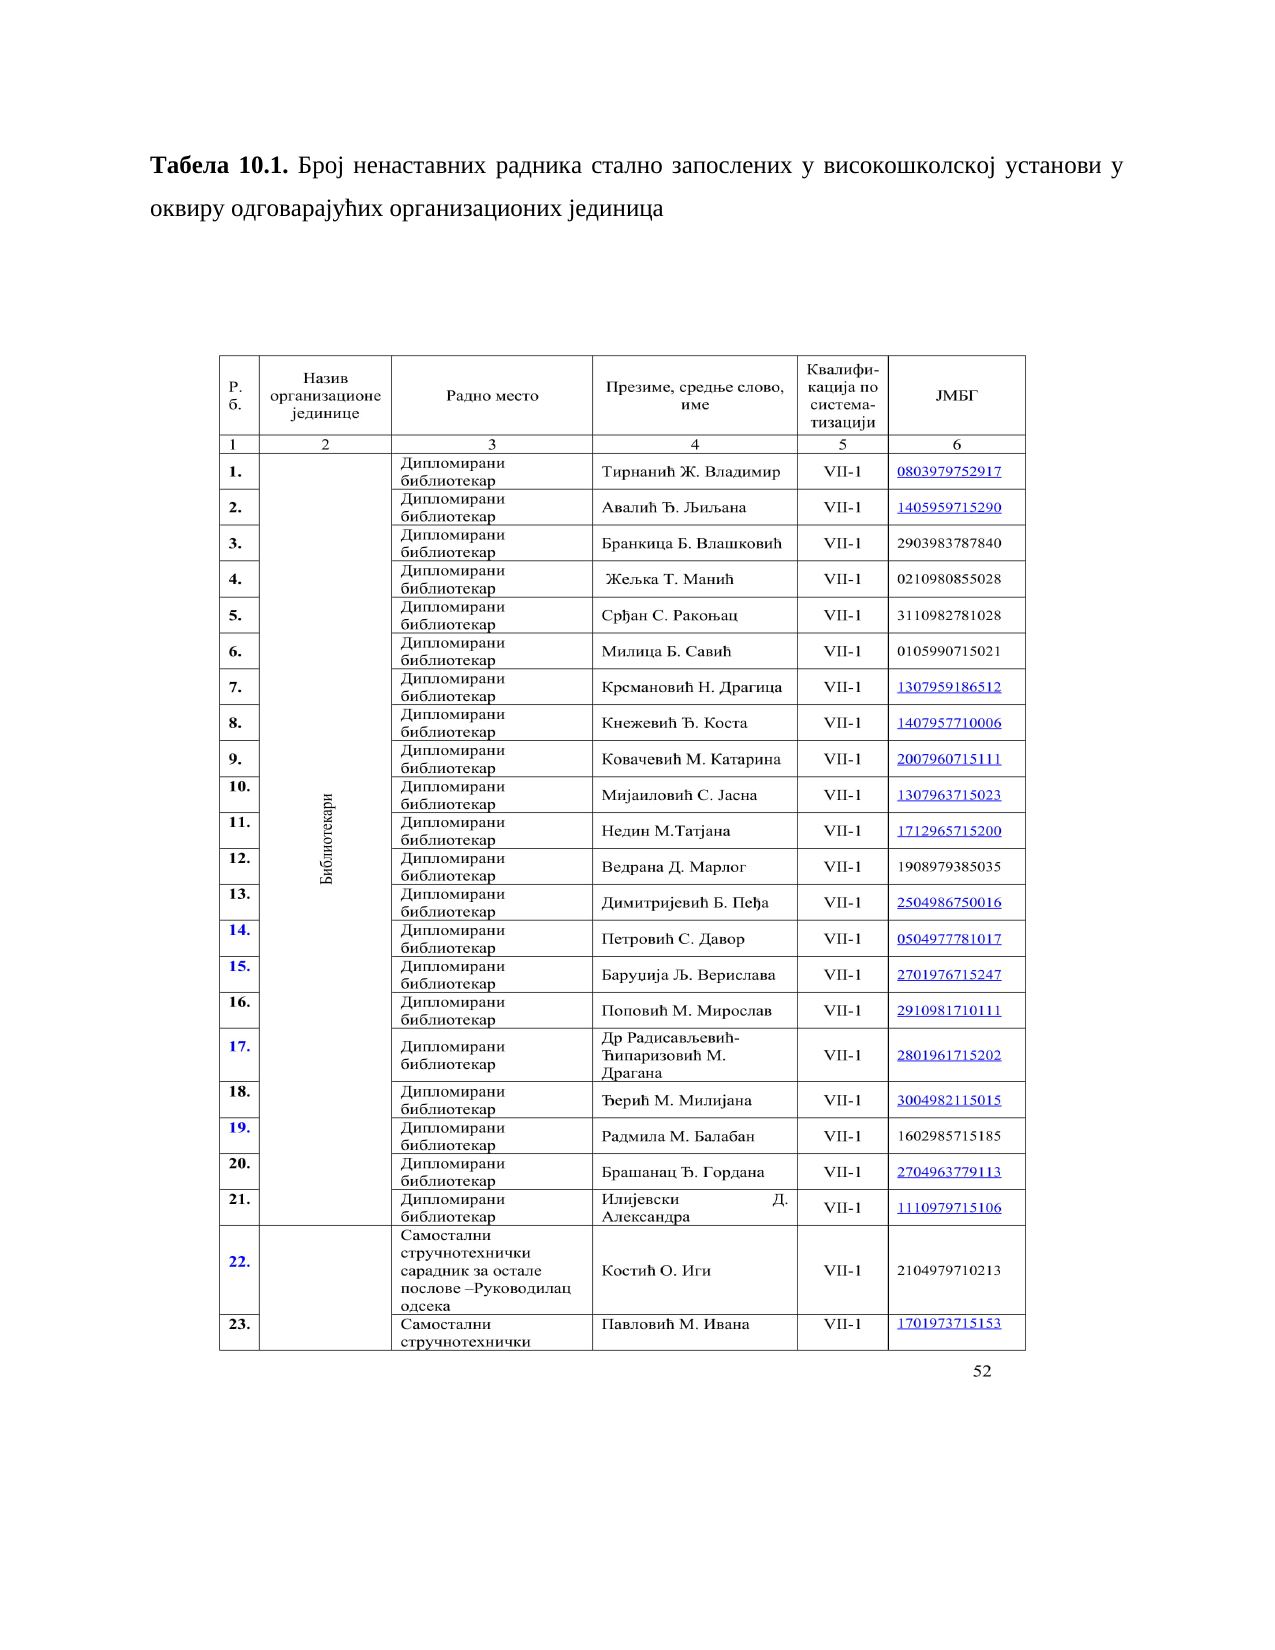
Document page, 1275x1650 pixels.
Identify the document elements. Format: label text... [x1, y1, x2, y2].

picture [150, 257, 1105, 1429]
text Табела 10.1. Број ненаставних радника стално запослених у високошколској установи у оквиру одговарајућих организационих јединица [150, 150, 1125, 222]
